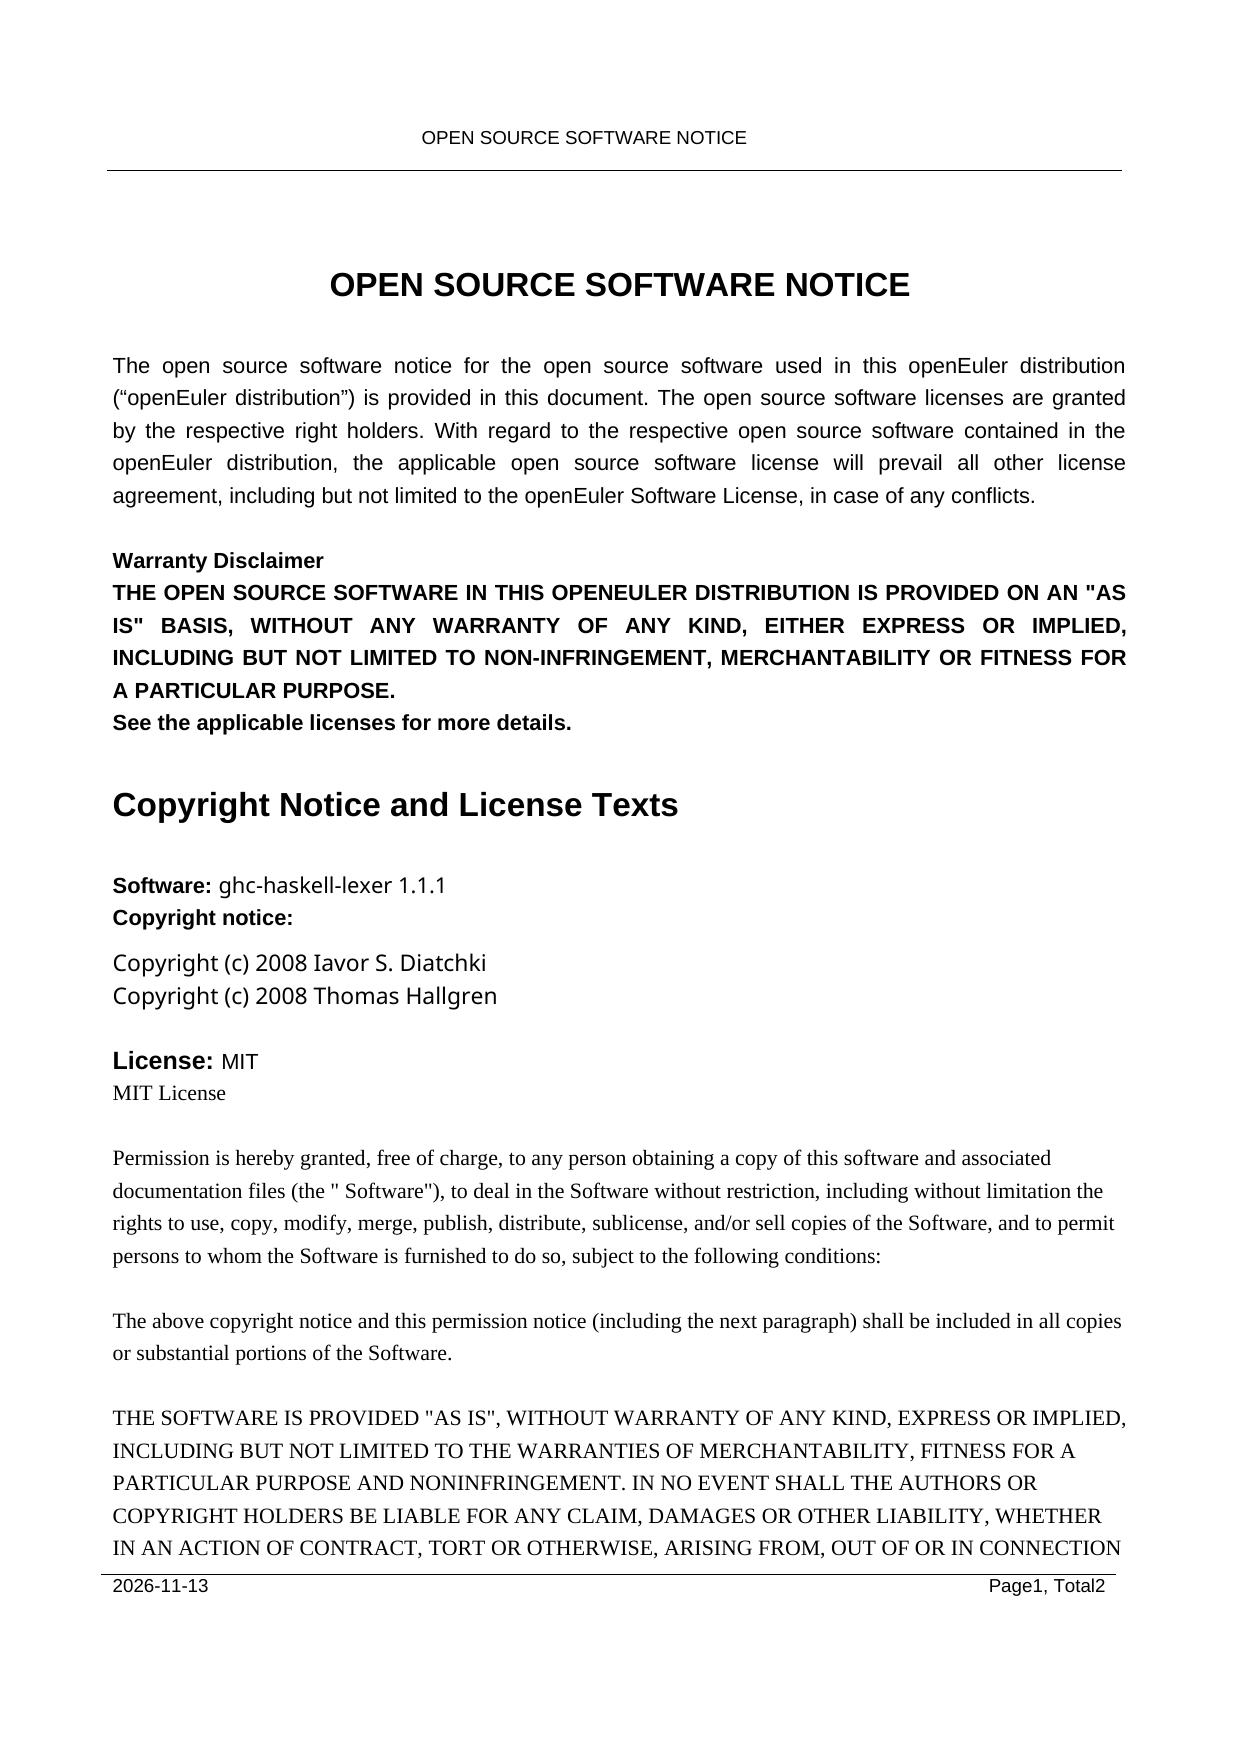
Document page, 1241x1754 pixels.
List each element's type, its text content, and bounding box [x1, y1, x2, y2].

text License: MIT [112, 1044, 1128, 1077]
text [112, 1077, 1128, 1564]
text Copyright notice: [112, 901, 1128, 934]
title Software: ghc-haskell-lexer 1.1.1 [112, 869, 1128, 901]
text The open source software notice for the open source software used in this openEuler distribution (“openEuler distribution”) is provided in this document. The open source software licenses are granted by the respective right holders. With regard to the respective open source software contained in the openEuler distribution, the applicable open source software license will prevail all other license agreement, including but not limited to the openEuler Software License, in case of any conflicts. [112, 349, 1128, 511]
text Warranty Disclaimer [112, 544, 1128, 576]
text THE OPEN SOURCE SOFTWARE IN THIS OPENEULER DISTRIBUTION IS PROVIDED ON AN "AS IS" BASIS, WITHOUT ANY WARRANTY OF ANY KIND, EITHER EXPRESS OR IMPLIED, INCLUDING BUT NOT LIMITED TO NON-INFRINGEMENT, MERCHANTABILITY OR FITNESS FOR A PARTICULAR PURPOSE. See the applicable licenses for more details. [112, 576, 1128, 739]
text Copyright (c) 2008 Iavor S. Diatchki Copyright (c) 2008 Thomas Hallgren [112, 947, 1128, 1044]
text Copyright Notice and License Texts [112, 771, 1128, 836]
text OPEN SOURCE SOFTWARE NOTICE [112, 251, 1128, 316]
